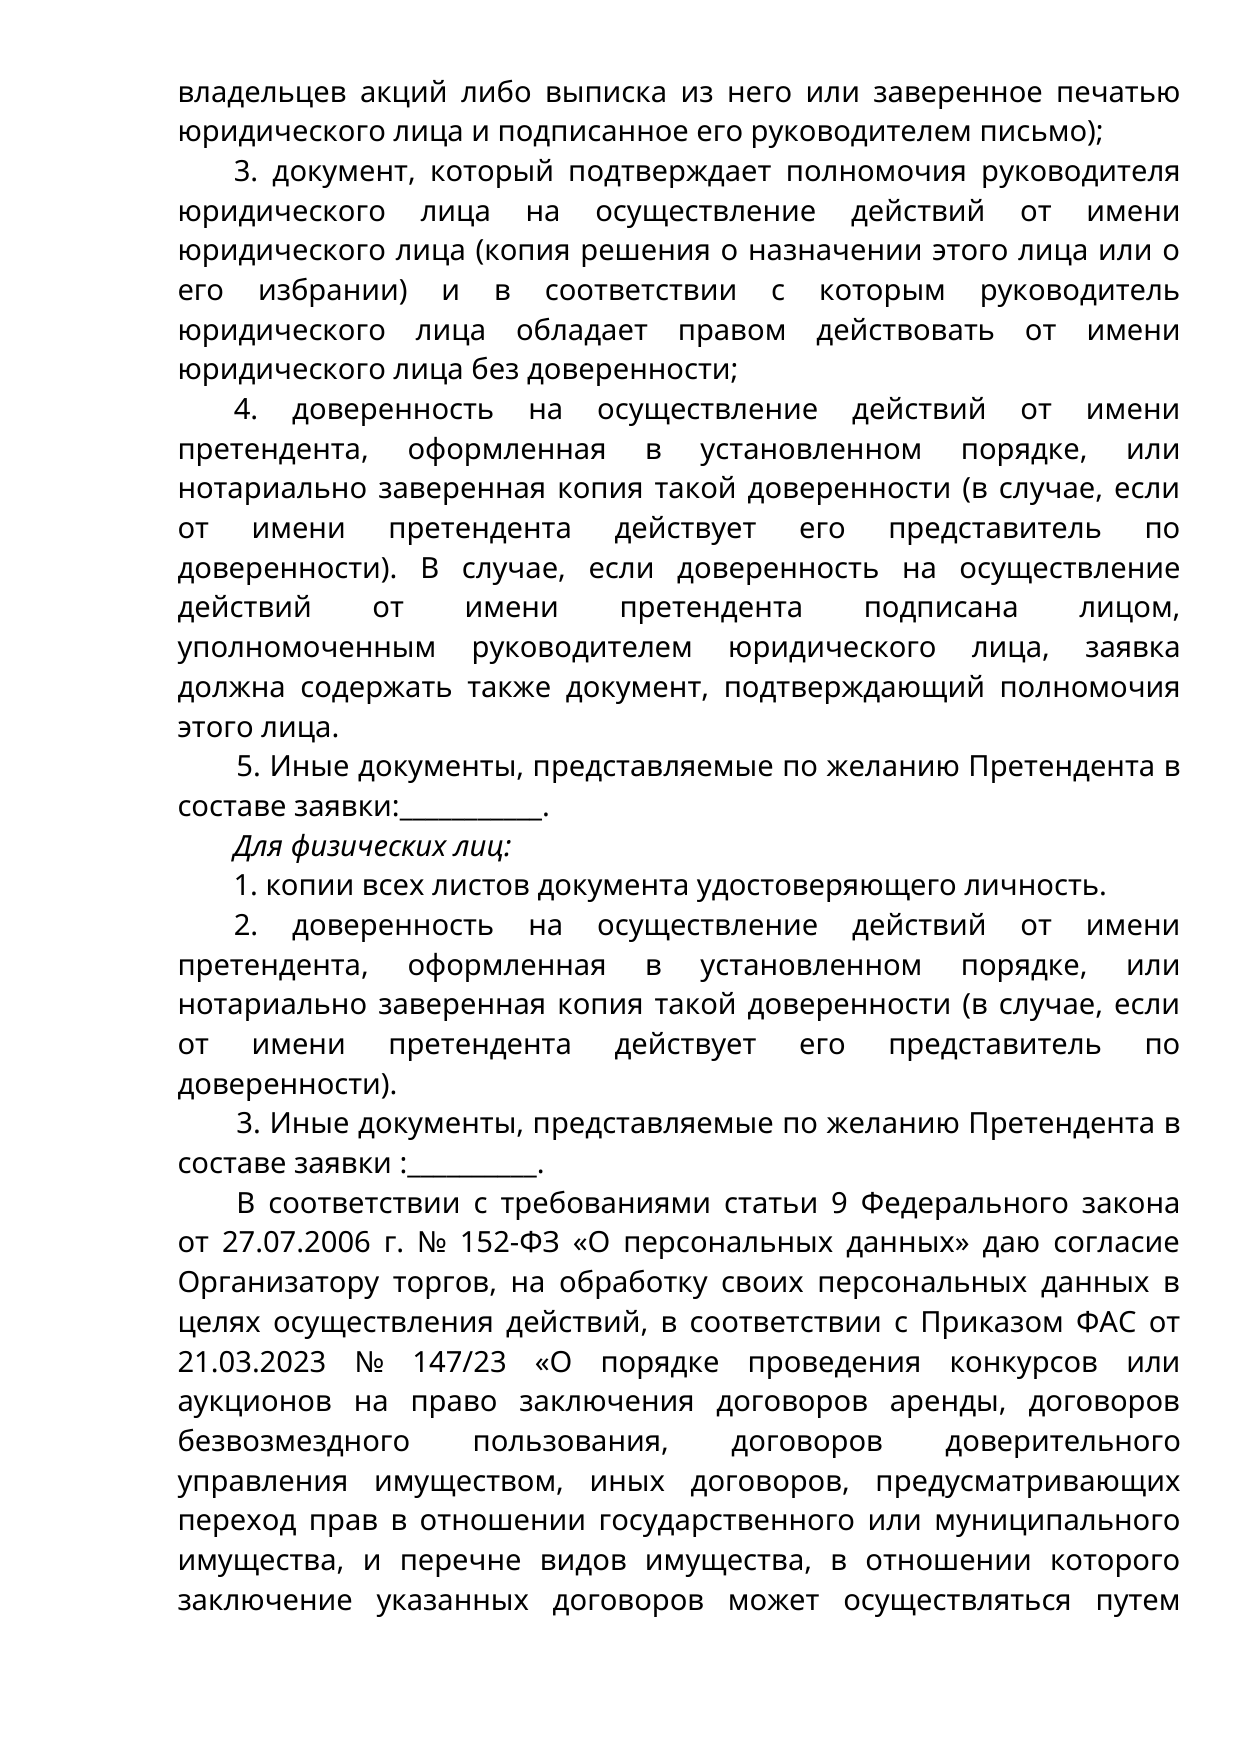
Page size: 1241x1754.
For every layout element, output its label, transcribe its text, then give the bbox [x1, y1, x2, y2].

text 5. Иные документы, представляемые по желанию Претендента в составе заявки:___________. [177, 746, 1181, 825]
text 3. документ, который подтверждает полномочия руководителя юридического лица на осуществление действий от имени юридического лица (копия решения о назначении этого лица или о его избрании) и в соответствии с которым руководитель юридического лица обладает правом действовать от имени юридического лица без доверенности; [177, 150, 1181, 388]
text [177, 71, 1181, 150]
text 3. Иные документы, представляемые по желанию Претендента в составе заявки :__________. [177, 1103, 1181, 1182]
text 4. доверенность на осуществление действий от имени претендента, оформленная в установленном порядке, или нотариально заверенная копия такой доверенности (в случае, если от имени претендента действует его представитель по доверенности). В случае, если доверенность на осуществление действий от имени претендента подписана лицом, уполномоченным руководителем юридического лица, заявка должна содержать также документ, подтверждающий полномочия этого лица. [177, 388, 1181, 746]
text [177, 1182, 1181, 1619]
text 1. копии всех листов документа удостоверяющего личность. [177, 864, 1181, 904]
text 2. доверенность на осуществление действий от имени претендента, оформленная в установленном порядке, или нотариально заверенная копия такой доверенности (в случае, если от имени претендента действует его представитель по доверенности). [177, 904, 1181, 1103]
text Для физических лиц: [177, 825, 1181, 864]
